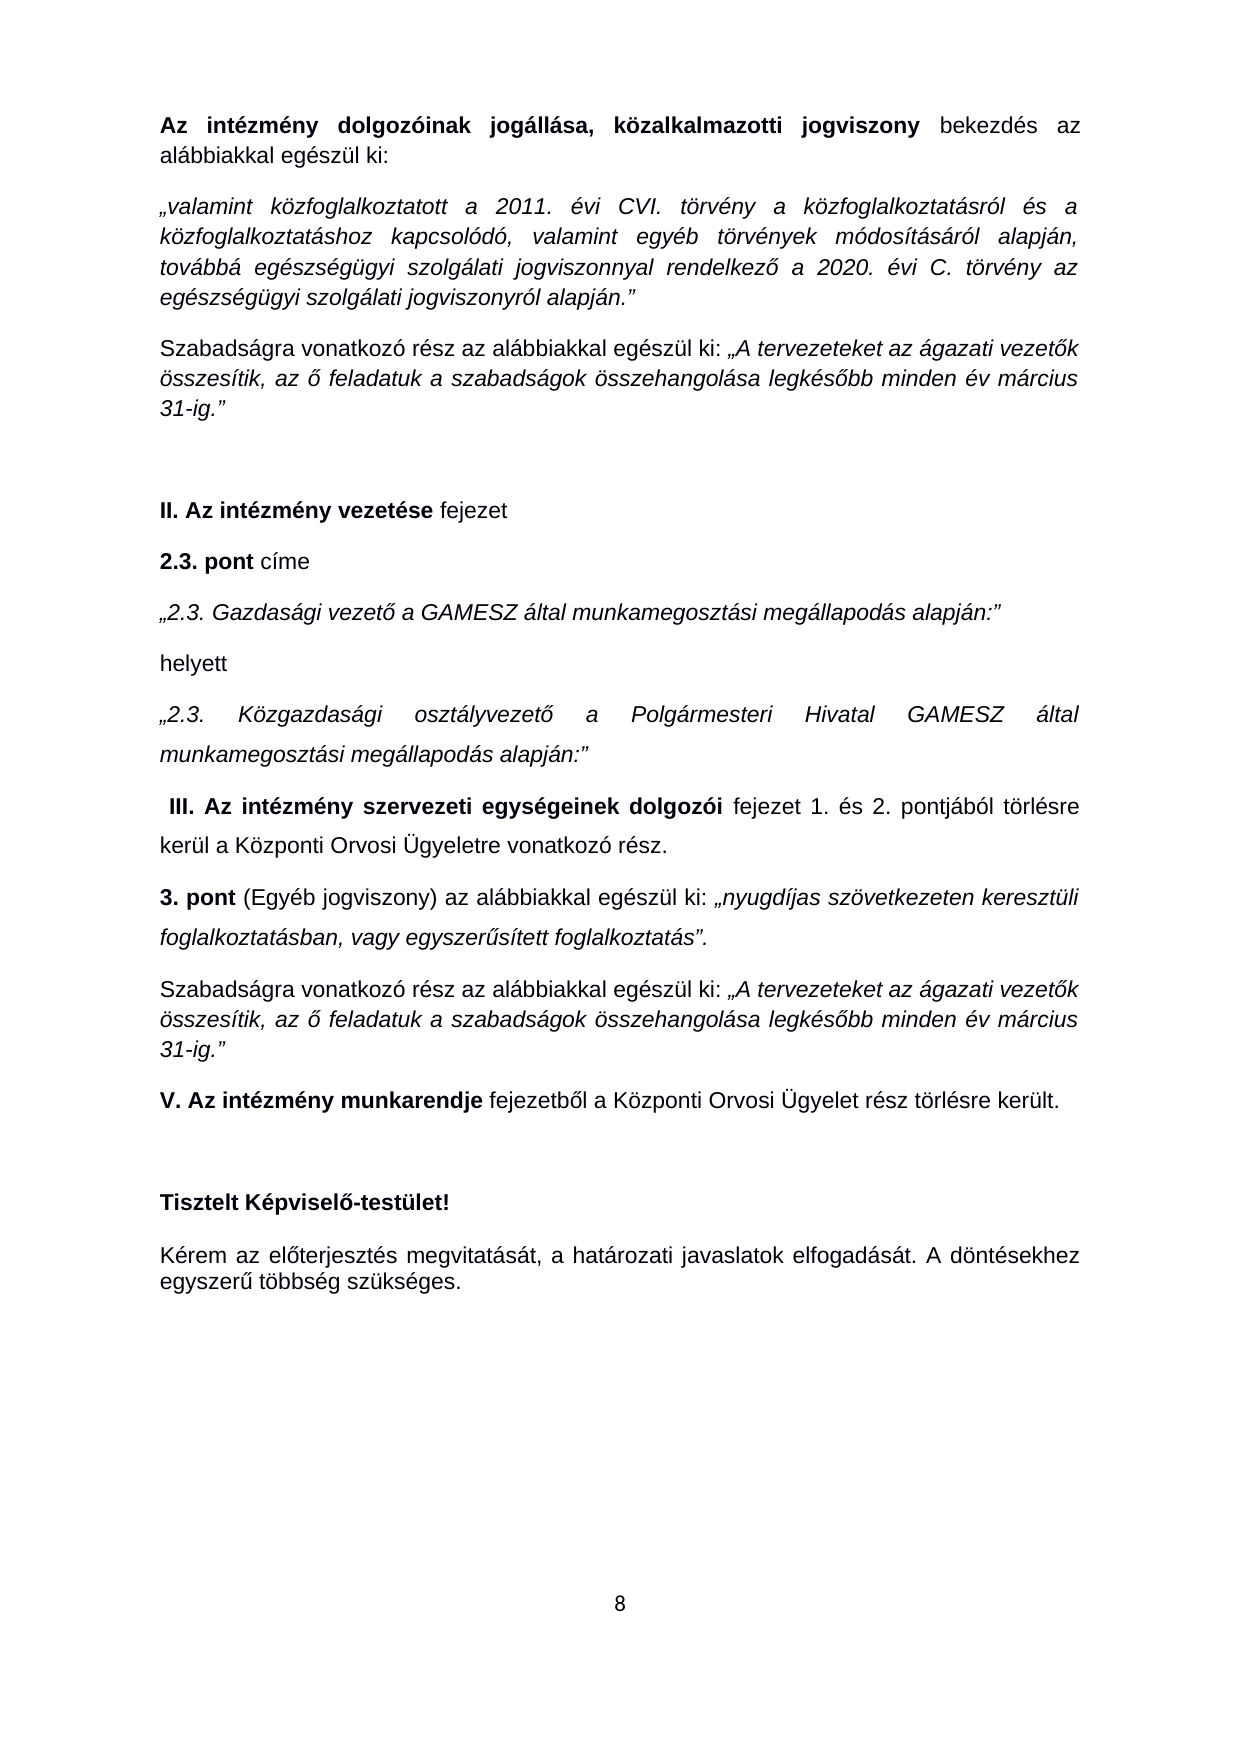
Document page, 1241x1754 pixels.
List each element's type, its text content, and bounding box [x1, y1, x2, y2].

text 3. pont (Egyéb jogviszony) az alábbiakkal egészül ki: „nyugdíjas szövetkezeten keresztüli foglalkoztatásban, vagy egyszerűsített foglalkoztatás”. [159, 884, 1081, 950]
text Szabadságra vonatkozó rész az alábbiakkal egészül ki: „A tervezeteket az ágazati vezetők összesítik, az ő feladatuk a szabadságok összehangolása legkésőbb minden év március 31-ig.” [159, 976, 1081, 1062]
text „2.3. Gazdasági vezető a GAMESZ által munkamegosztási megállapodás alapján:” [159, 599, 1081, 626]
text „valamint közfoglalkoztatott a 2011. évi CVI. törvény a közfoglalkoztatásról és a közfoglalkoztatáshoz kapcsolódó, valamint egyéb törvények módosításáról alapján, továbbá egészségügyi szolgálati jogviszonnyal rendelkező a 2020. évi C. törvény az egészségügyi szolgálati jogviszonyról alapján.” [159, 193, 1081, 310]
text „2.3. Közgazdasági osztályvezető a Polgármesteri Hivatal GAMESZ által munkamegosztási megállapodás alapján:” [159, 701, 1081, 767]
text II. Az intézmény vezetése fejezet [159, 497, 1081, 523]
text Kérem az előterjesztés megvitatását, a határozati javaslatok elfogadását. A döntésekhez egyszerű többség szükséges. [159, 1242, 1081, 1295]
text Tisztelt Képviselő-testület! [159, 1189, 1081, 1216]
text helyett [159, 650, 1081, 677]
text Szabadságra vonatkozó rész az alábbiakkal egészül ki: „A tervezeteket az ágazati vezetők összesítik, az ő feladatuk a szabadságok összehangolása legkésőbb minden év március 31-ig.” [159, 335, 1081, 421]
text Az intézmény dolgozóinak jogállása, közalkalmazotti jogviszony bekezdés az alábbiakkal egészül ki: [159, 112, 1081, 168]
text V. Az intézmény munkarendje fejezetből a Központi Orvosi Ügyelet rész törlésre került. [159, 1087, 1081, 1113]
text 2.3. pont címe [159, 548, 1081, 574]
text III. Az intézmény szervezeti egységeinek dolgozói fejezet 1. és 2. pontjából törlésre kerül a Központi Orvosi Ügyeletre vonatkozó rész. [159, 793, 1081, 859]
